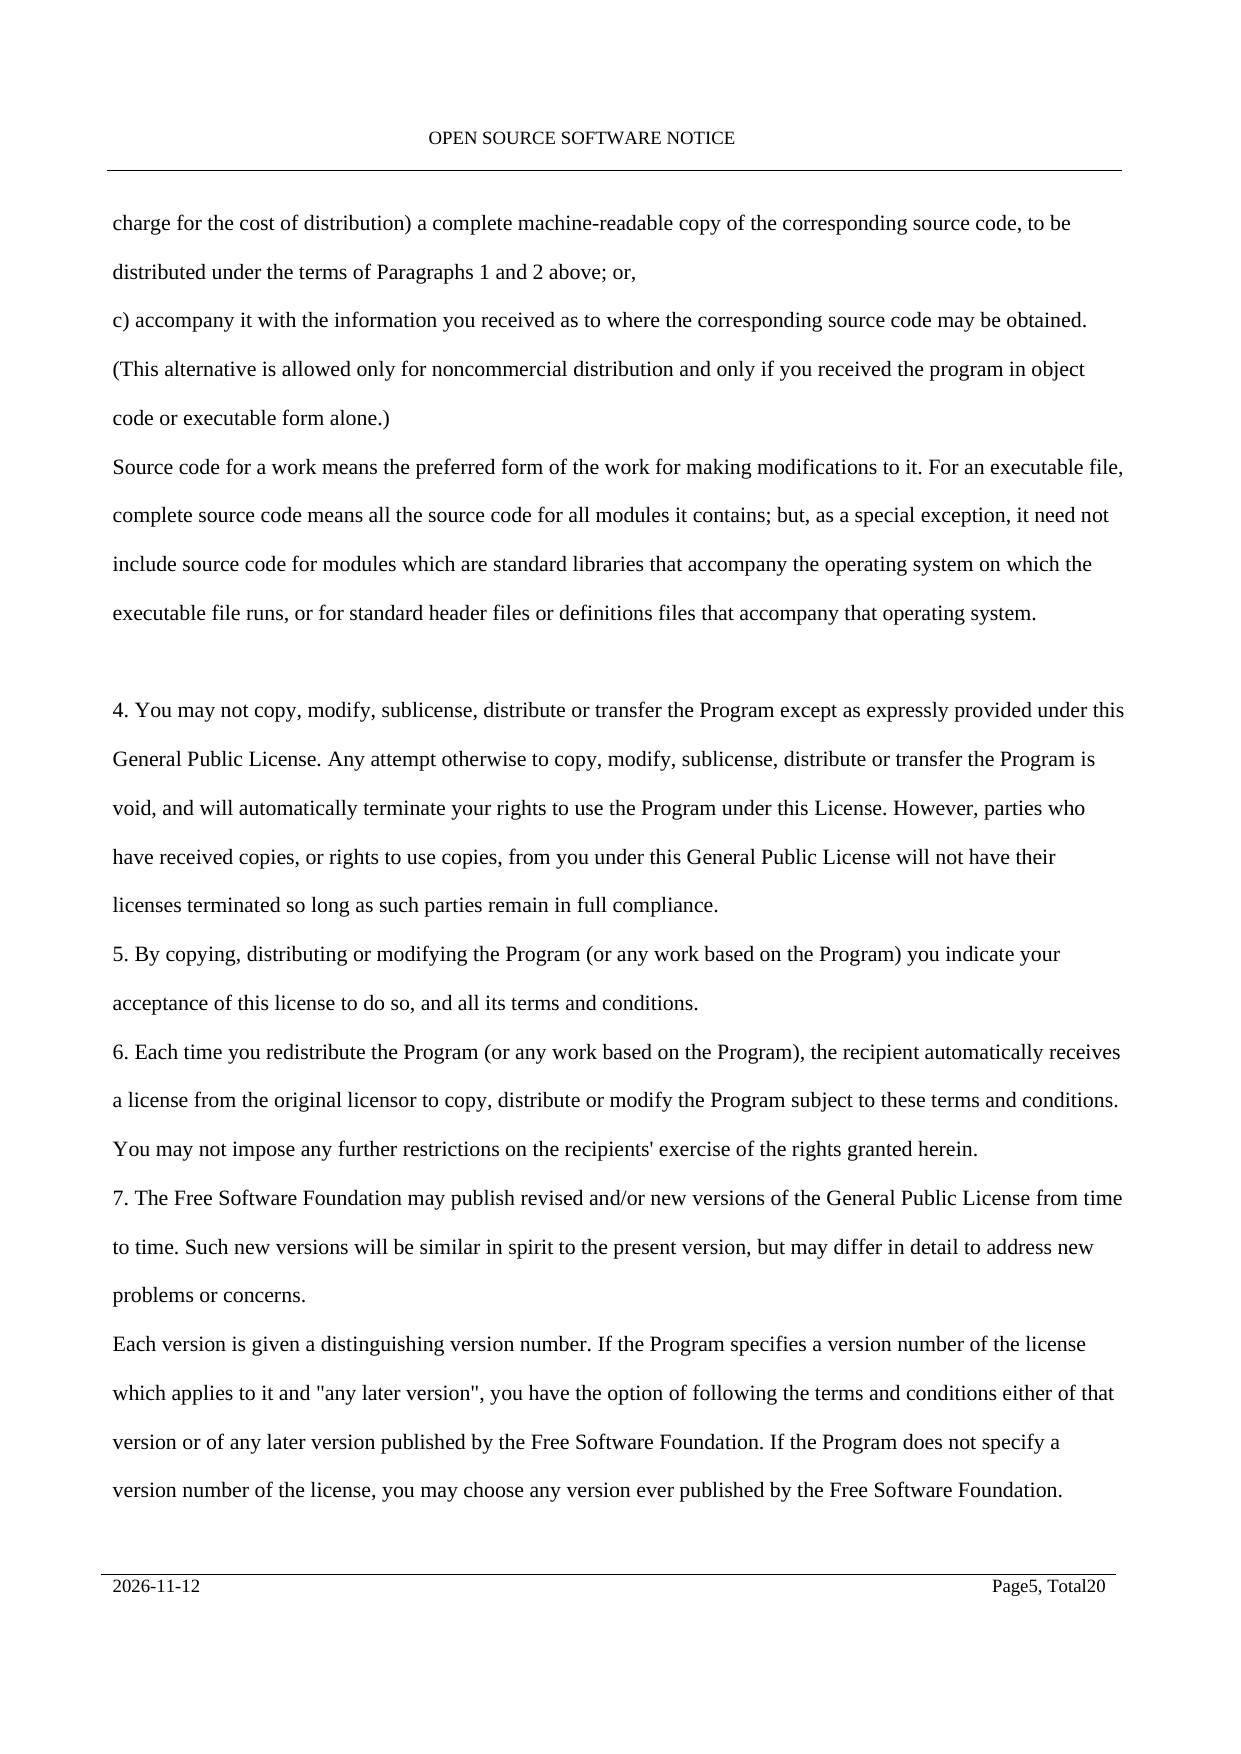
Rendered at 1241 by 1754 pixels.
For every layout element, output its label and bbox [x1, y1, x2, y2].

text [112, 206, 1128, 1506]
